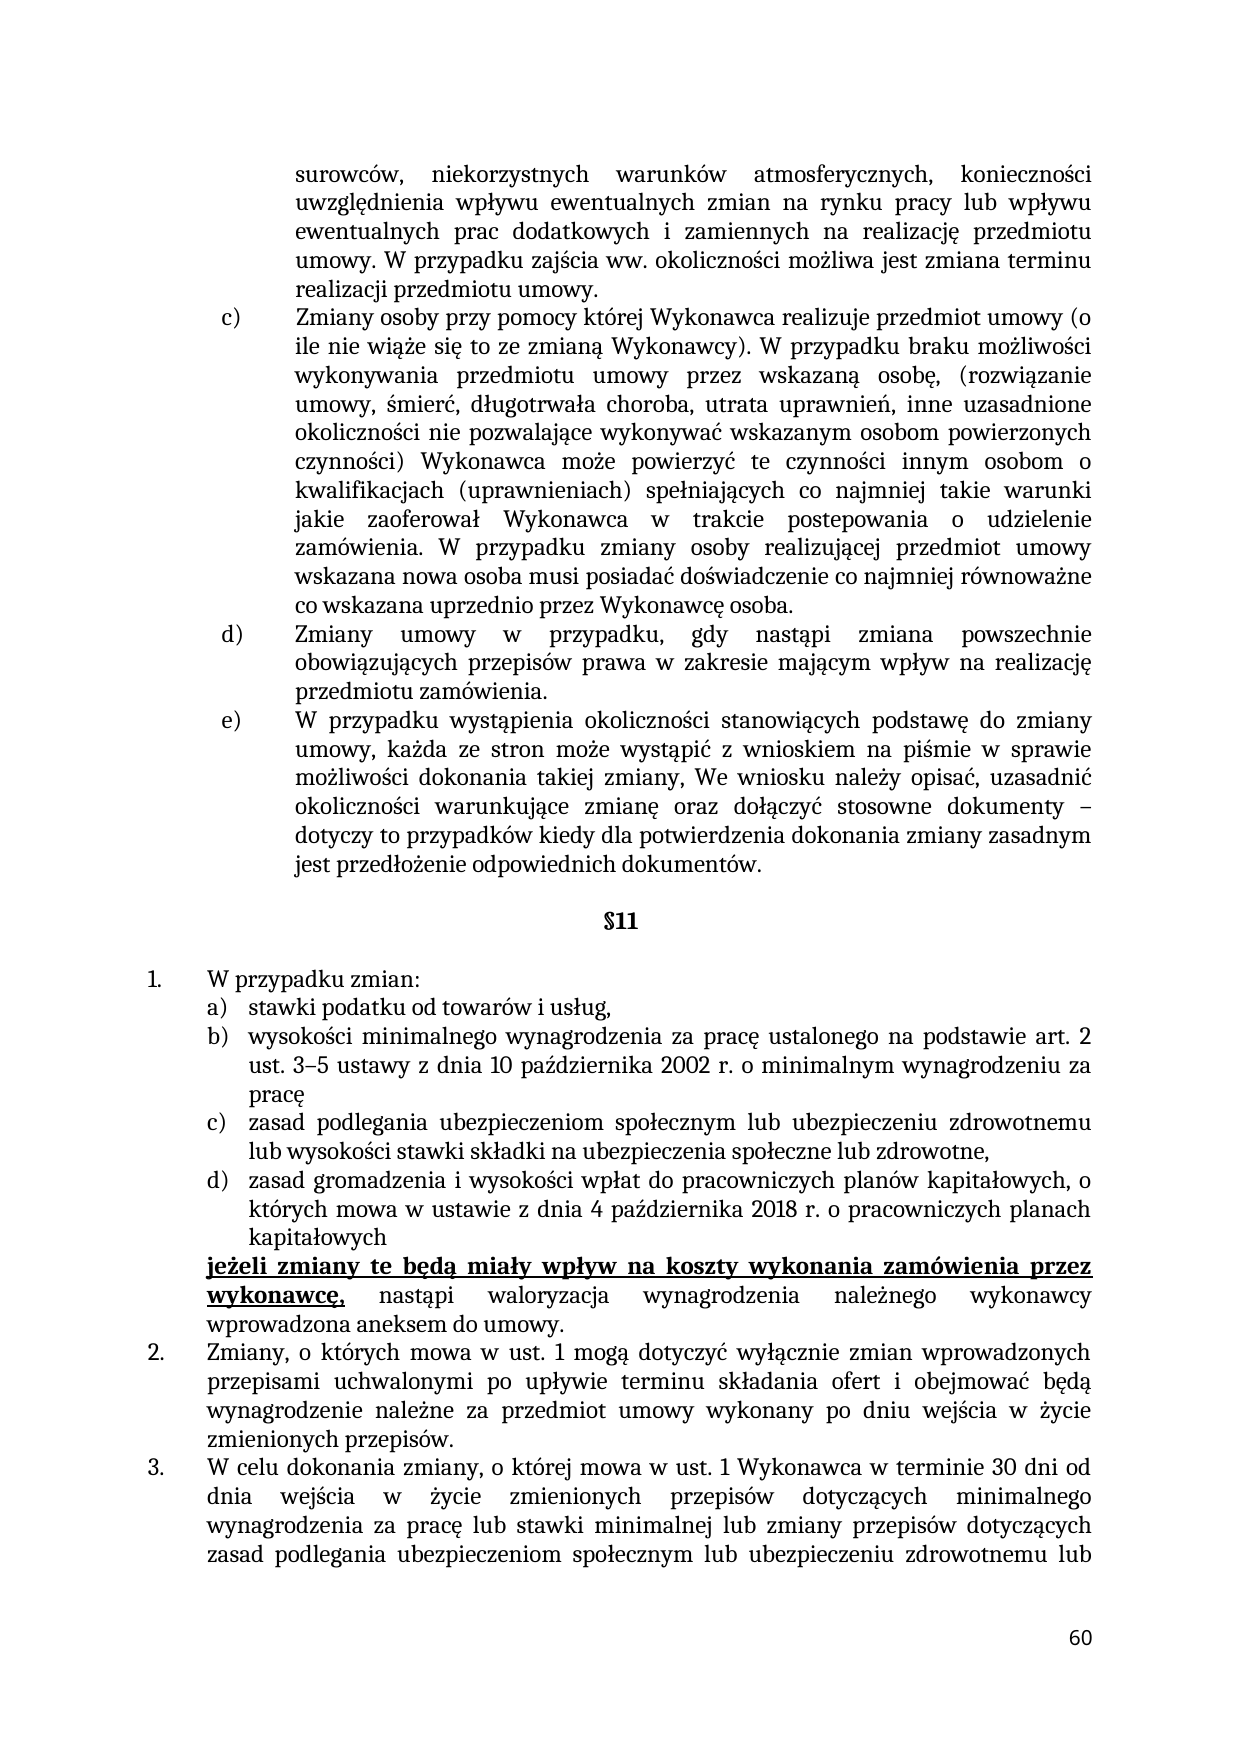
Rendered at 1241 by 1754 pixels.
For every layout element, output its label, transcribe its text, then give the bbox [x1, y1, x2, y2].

text d) zasad gromadzenia i wysokości wpłat do pracowniczych planów kapitałowych, o których mowa w ustawie z dnia 4 października 2018 r. o pracowniczych planach kapitałowych [207, 1166, 1092, 1252]
text c) Zmiany osoby przy pomocy której Wykonawca realizuje przedmiot umowy (o ile nie wiąże się to ze zmianą Wykonawcy). W przypadku braku możliwości wykonywania przedmiotu umowy przez wskazaną osobę, (rozwiązanie umowy, śmierć, długotrwała choroba, utrata uprawnień, inne uzasadnione okoliczności nie pozwalające wykonywać wskazanym osobom powierzonych czynności) Wykonawca może powierzyć te czynności innym osobom o kwalifikacjach (uprawnieniach) spełniających co najmniej takie warunki jakie zaoferował Wykonawca w trakcie postepowania o udzielenie zamówienia. W przypadku zmiany osoby realizującej przedmiot umowy wskazana nowa osoba musi posiadać doświadczenie co najmniej równoważne co wskazana uprzednio przez Wykonawcę osoba. [221, 303, 1092, 619]
text e) W przypadku wystąpienia okoliczności stanowiących podstawę do zmiany umowy, każda ze stron może wystąpić z wnioskiem na piśmie w sprawie możliwości dokonania takiej zmiany, We wniosku należy opisać, uzasadnić okoliczności warunkujące zmianę oraz dołączyć stosowne dokumenty – dotyczy to przypadków kiedy dla potwierdzenia dokonania zmiany zasadnym jest przedłożenie odpowiednich dokumentów. [221, 706, 1092, 878]
text d) Zmiany umowy w przypadku, gdy nastąpi zmiana powszechnie obowiązujących przepisów prawa w zakresie mającym wpływ na realizację przedmiotu zamówienia. [221, 619, 1092, 706]
text jeżeli zmiany te będą miały wpływ na koszty wykonania zamówienia przez wykonawcę, nastąpi waloryzacja wynagrodzenia należnego wykonawcy wprowadzona aneksem do umowy. [207, 1252, 1092, 1276]
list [148, 1453, 1092, 1568]
text b) wysokości minimalnego wynagrodzenia za pracę ustalonego na podstawie art. 2 ust. 3–5 ustawy z dnia 10 października 2002 r. o minimalnym wynagrodzeniu za pracę [207, 1022, 1092, 1108]
text jeżeli zmiany te będą miały wpływ na koszty wykonania zamówienia przez wykonawcę, nastąpi waloryzacja wynagrodzenia należnego wykonawcy wprowadzona aneksem do umowy. [207, 1278, 1092, 1338]
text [223, 159, 1092, 303]
list W przypadku zmian: [148, 964, 1092, 993]
text a) stawki podatku od towarów i usług, [207, 993, 1092, 1022]
text c) zasad podlegania ubezpieczeniom społecznym lub ubezpieczeniu zdrowotnemu lub wysokości stawki składki na ubezpieczenia społeczne lub zdrowotne, [207, 1108, 1092, 1166]
text §11 [148, 907, 1092, 936]
list Zmiany, o których mowa w ust. 1 mogą dotyczyć wyłącznie zmian wprowadzonych przepisami uchwalonymi po upływie terminu składania ofert i obejmować będą wynagrodzenie należne za przedmiot umowy wykonany po dniu wejścia w życie zmienionych przepisów. [148, 1338, 1092, 1453]
